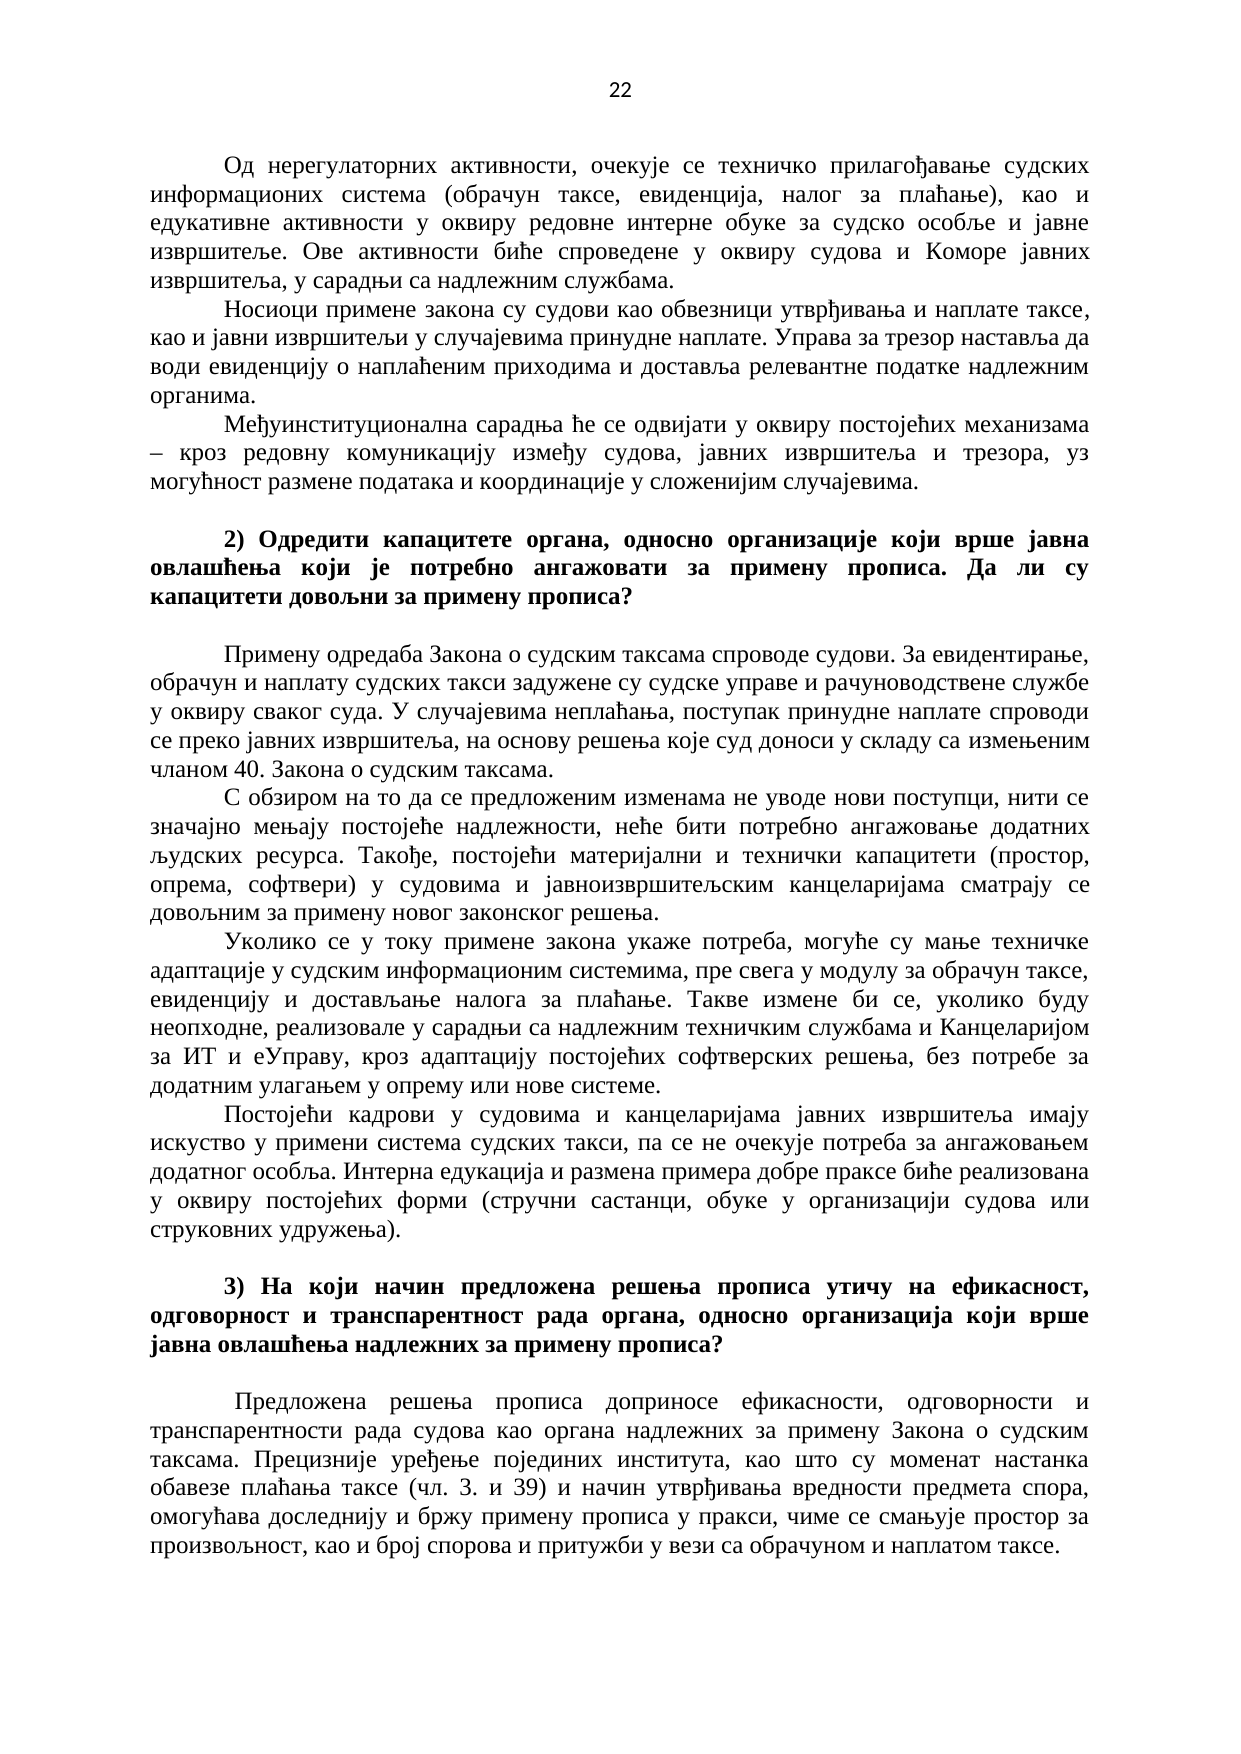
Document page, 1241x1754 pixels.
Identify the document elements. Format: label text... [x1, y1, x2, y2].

text Предложена решења прописа доприносе ефикасности, одговорности и транспарентности рада судова као органа надлежних за примену Закона о судским таксама. Прецизније уређење појединих института, као што су моменат настанка обавезе плаћања таксе (чл. 3. и 39) и начин утврђивања вредности предмета спора, омогућава доследнију и бржу примену прописа у пракси, чиме се смањује простор за произвољност, као и број спорова и притужби у вези са обрачуном и наплатом таксе. [150, 1386, 1090, 1559]
text С обзиром на то да се предложеним изменама не уводе нови поступци, нити се значајно мењају постојеће надлежности, неће бити потребно ангажовање додатних људских ресурса. Такође, постојећи материјални и технички капацитети (простор, опрема, софтвери) у судовима и јавноизвршитељским канцеларијама сматрају се довољним за примену новог законског решења. [150, 782, 1090, 926]
text Носиоци примене закона су судови као обвезници утврђивања и наплате таксе, као и јавни извршитељи у случајевима принудне наплате. Управа за трезор наставља да води евиденцију о наплаћеним приходима и доставља релевантне податке надлежним органима. [150, 294, 1090, 409]
text Од нерегулаторних активности, очекује се техничко прилагођавање судских информационих система (обрачун таксе, евиденција, налог за плаћање), као и едукативне активности у оквиру редовне интерне обуке за судско особље и јавне извршитеље. Ове активности биће спроведене у оквиру судова и Коморе јавних извршитеља, у сарадњи са надлежним службама. [150, 150, 1090, 294]
text 2) Одредити капацитете органа, односно организације који врше јавна овлашћења који је потребно ангажовати за примену прописа. Да ли су капацитети довољни за примену прописа? [150, 524, 1090, 610]
text Уколико се у току примене закона укаже потреба, могуће су мање техничке адаптације у судским информационим системима, пре свега у модулу за обрачун таксе, евиденцију и достављање налога за плаћање. Такве измене би се, уколико буду неопходне, реализовале у сарадњи са надлежним техничким службама и Канцеларијом за ИТ и еУправу, кроз адаптацију постојећих софтверских решења, без потребе за додатним улагањем у опрему или нове системе. [150, 926, 1090, 1099]
text Постојећи кадрови у судовима и канцеларијама јавних извршитеља имају искуство у примени система судских такси, па се не очекује потреба за ангажовањем додатног особља. Интерна едукација и размена примера добре праксе биће реализована у оквиру постојећих форми (стручни састанци, обуке у организацији судова или струковних удружења). [150, 1099, 1090, 1242]
text 3) На који начин предложена решења прописа утичу на ефикасност, одговорност и транспарентност рада органа, односно организација који врше јавна овлашћења надлежних за примену прописа? [150, 1271, 1090, 1357]
text Примену одредаба Закона о судским таксама спроводе судови. За евидентирање, обрачун и наплату судских такси задужене су судске управе и рачуноводствене службе у оквиру сваког суда. У случајевима неплаћања, поступак принудне наплате спроводи се преко јавних извршитеља, на основу решења које суд доноси у складу са измењеним чланом 40. Закона о судским таксама. [150, 639, 1090, 782]
text Међуинституционална сарадња ће се одвијати у оквиру постојећих механизама – кроз редовну комуникацију између судова, јавних извршитеља и трезора, уз могућност размене података и координације у сложенијим случајевима. [150, 409, 1090, 495]
